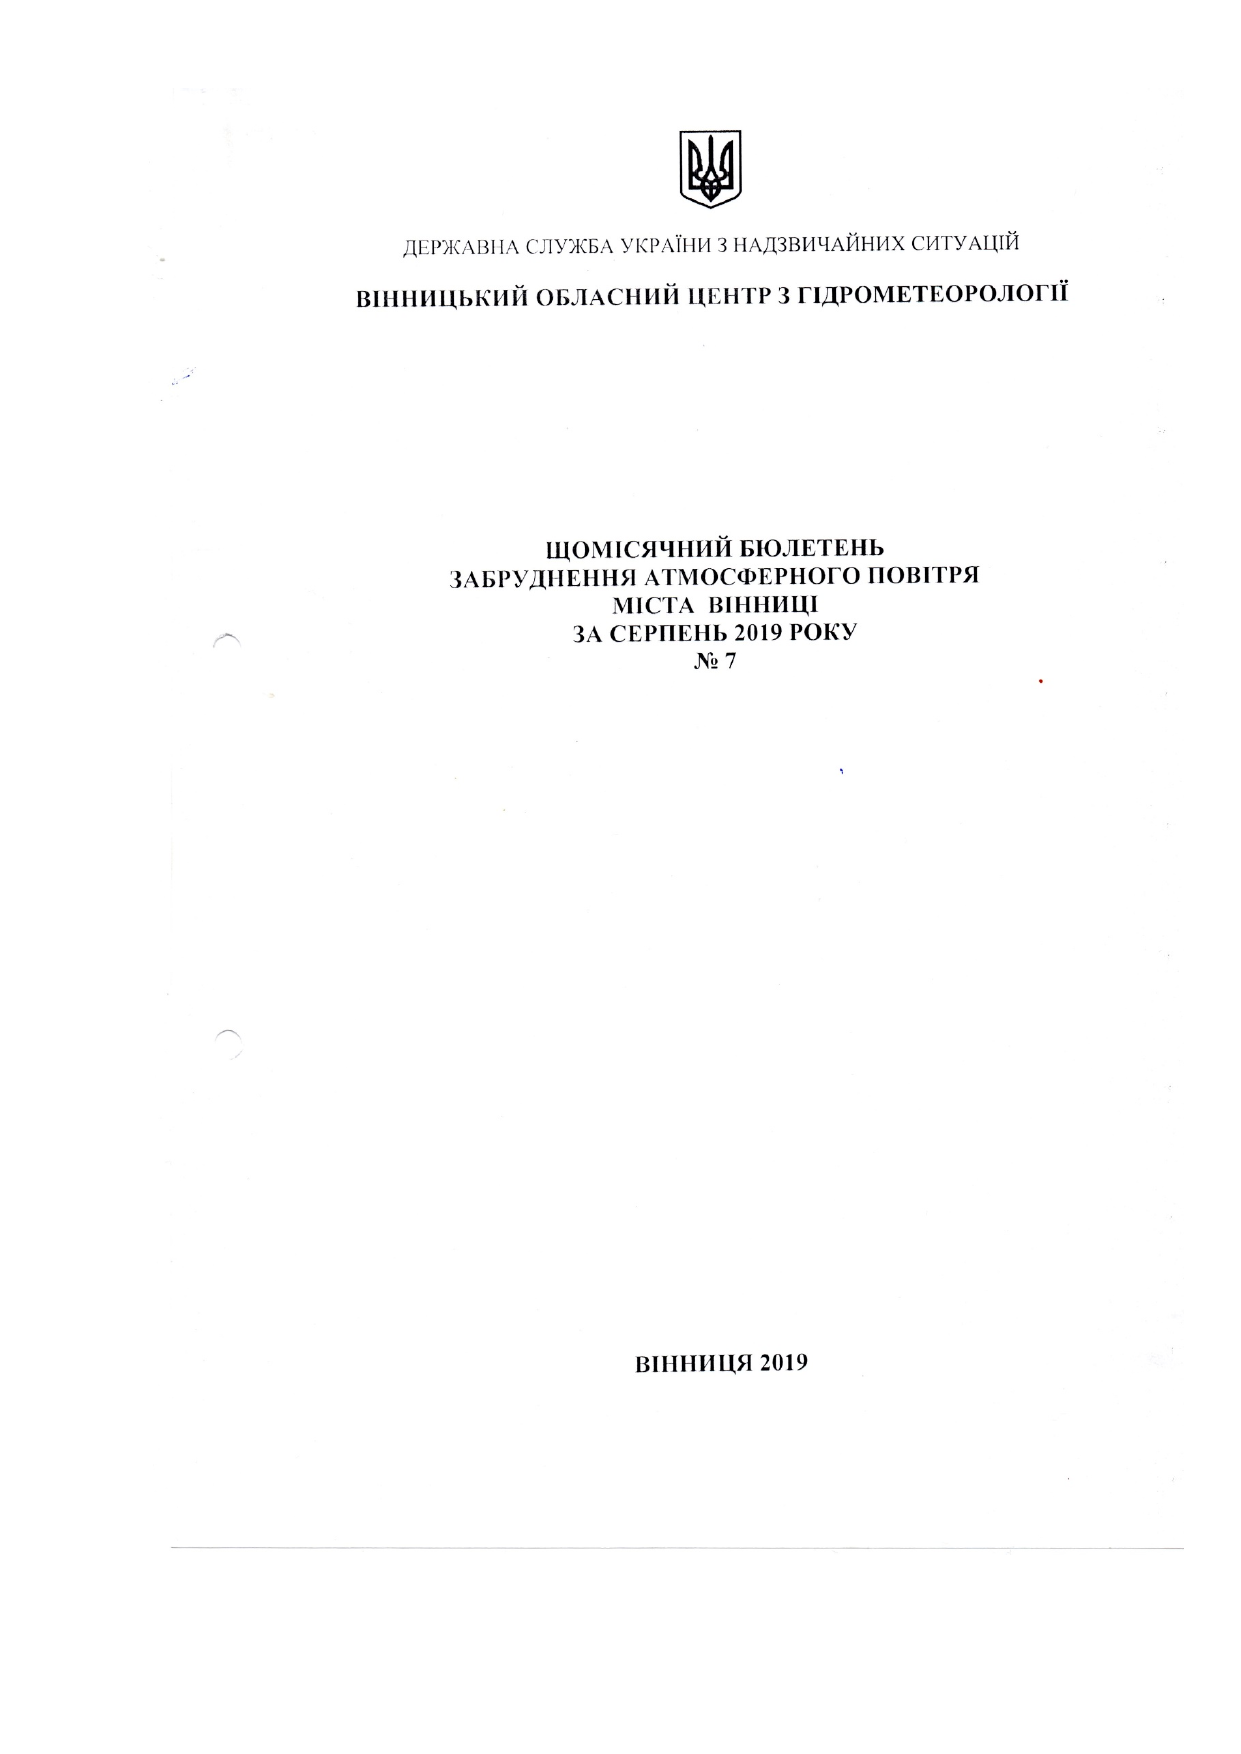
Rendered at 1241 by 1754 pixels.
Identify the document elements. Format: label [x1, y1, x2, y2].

picture [147, 88, 1184, 1555]
